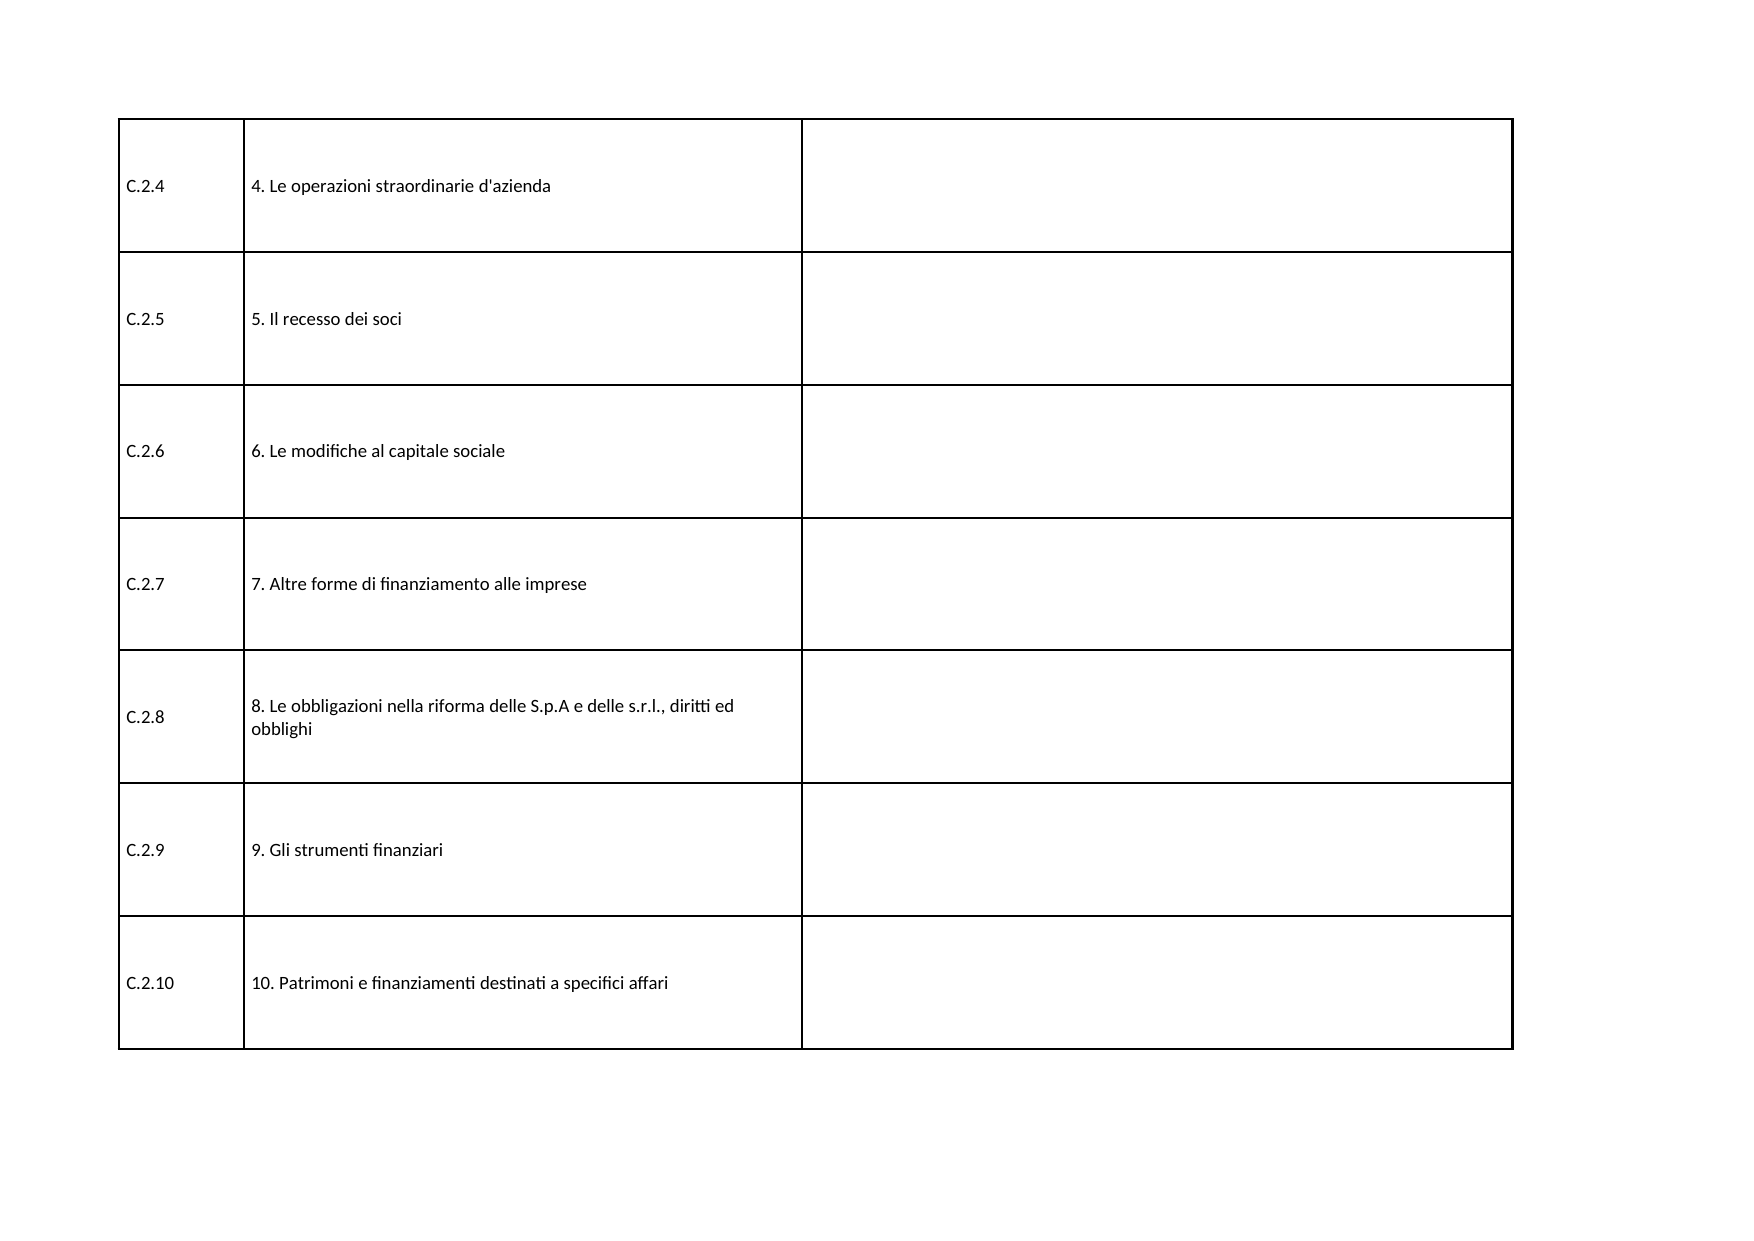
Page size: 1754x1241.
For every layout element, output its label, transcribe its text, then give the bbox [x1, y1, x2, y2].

table_cell 8. Le obbligazioni nella riforma delle S.p.A e delle s.r.l., diritti ed obblighi [245, 651, 801, 782]
table_cell [803, 120, 1511, 251]
table_cell [803, 917, 1511, 1048]
table_cell [803, 651, 1511, 782]
table_cell C.2.9 [120, 784, 243, 915]
table_cell C.2.5 [120, 253, 243, 384]
table_cell C.2.10 [120, 917, 243, 1048]
table_cell C.2.6 [120, 386, 243, 517]
table_cell [803, 253, 1511, 384]
table_cell C.2.4 [120, 120, 243, 251]
table_cell 10. Patrimoni e finanziamenti destinati a specifici affari [245, 917, 801, 1048]
table_cell C.2.8 [120, 651, 243, 782]
table_cell [803, 784, 1511, 915]
table_cell 4. Le operazioni straordinarie d'azienda [245, 120, 801, 251]
table_cell [803, 386, 1511, 517]
table_cell 7. Altre forme di finanziamento alle imprese [245, 519, 801, 649]
table_cell C.2.7 [120, 519, 243, 649]
table_cell 5. Il recesso dei soci [245, 253, 801, 384]
table_cell 6. Le modifiche al capitale sociale [245, 386, 801, 517]
table_cell 9. Gli strumenti finanziari [245, 784, 801, 915]
table_cell [803, 519, 1511, 649]
